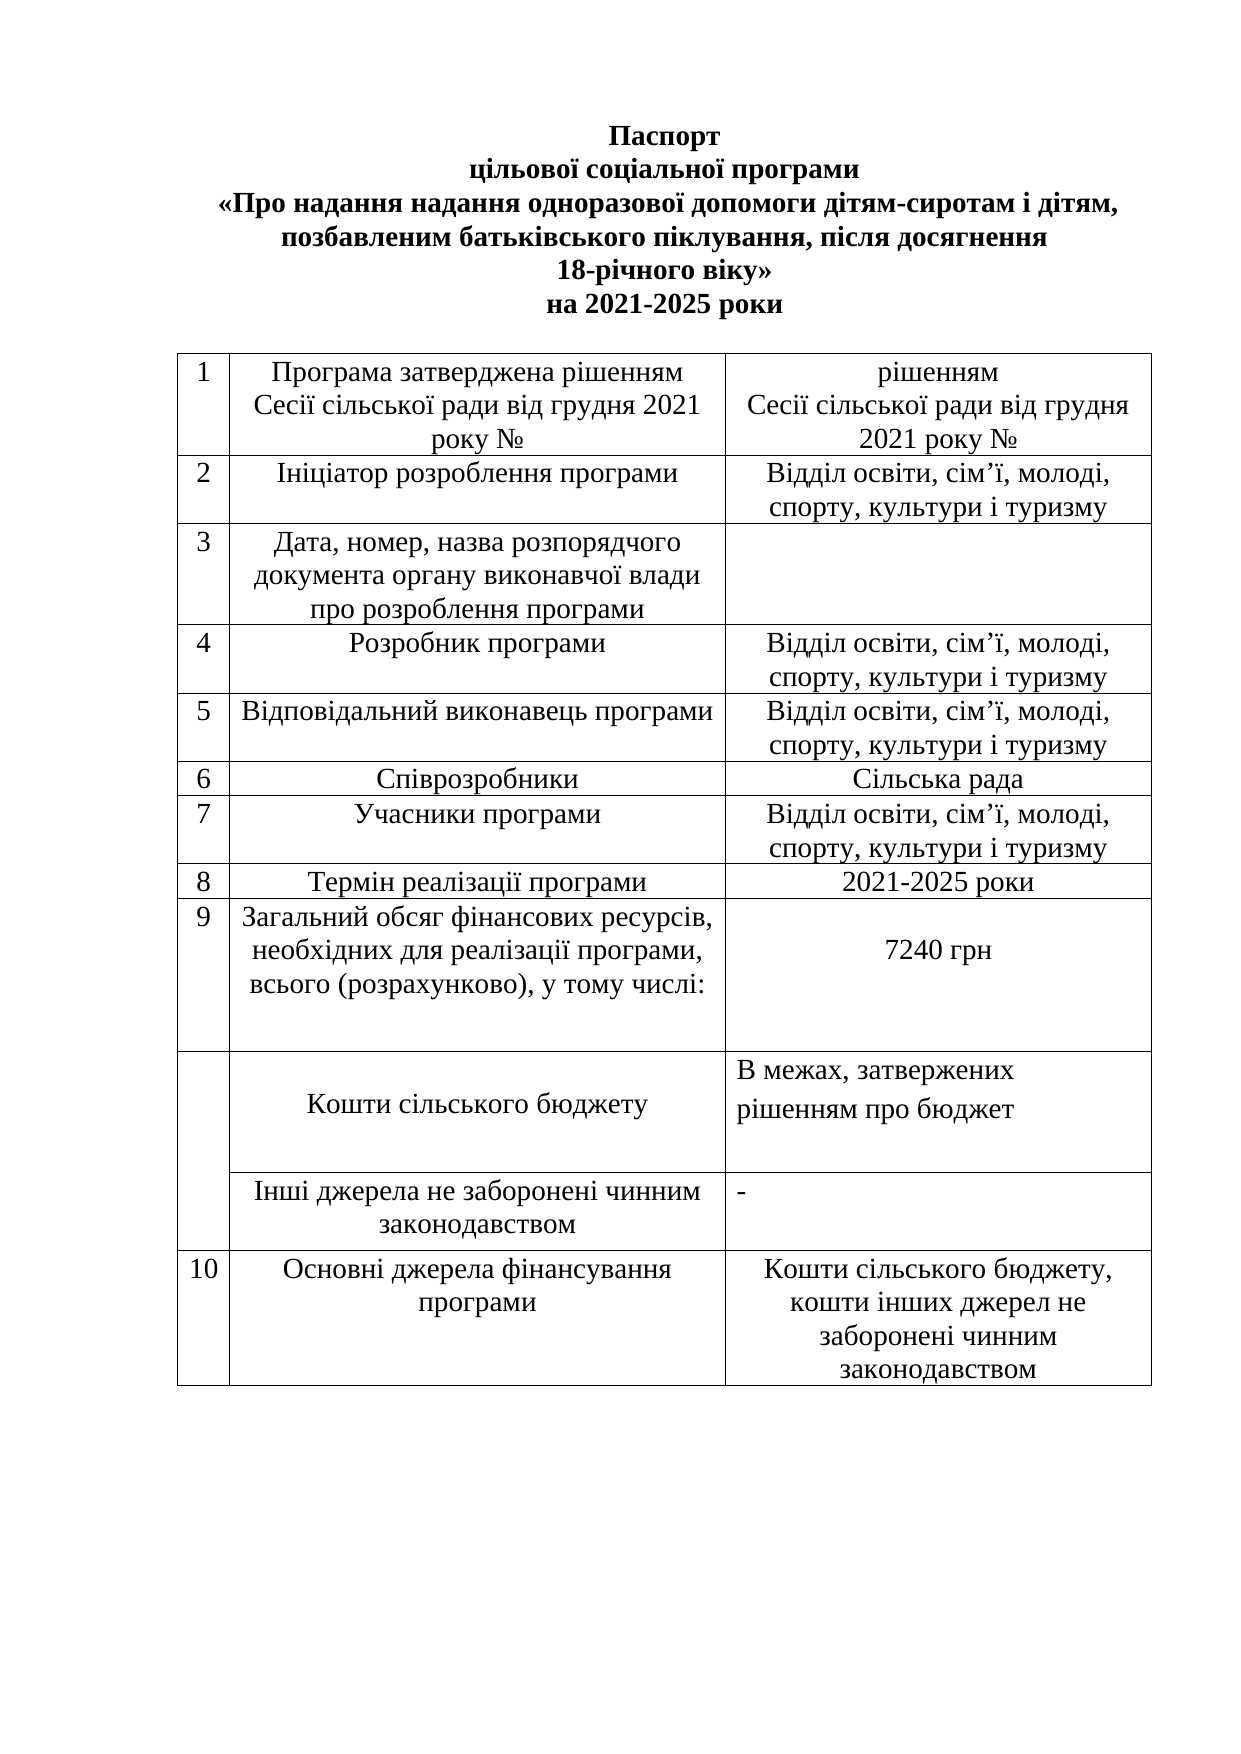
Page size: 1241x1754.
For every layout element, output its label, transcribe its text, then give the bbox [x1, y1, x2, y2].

text 18-річного віку» [177, 252, 1152, 286]
text позбавленим батьківського піклування, після досягнення [177, 219, 1152, 252]
table_cell Ініціатор розроблення програми [230, 456, 725, 523]
table_header рішенням Сесії сільської ради від грудня 2021 року № [726, 354, 1151, 454]
table_cell 8 [178, 864, 229, 898]
table_cell Відділ освіти, сім’ї, молоді, спорту, культури і туризму [726, 796, 1151, 863]
table_cell 4 [178, 625, 229, 692]
table_cell Термін реалізації програми [230, 864, 725, 898]
text на 2021-2025 роки [177, 286, 1152, 319]
table_cell - [726, 1173, 1151, 1250]
table_cell Кошти сільського бюджету [230, 1052, 725, 1172]
table_cell В межах, затвержених рішенням про бюджет [726, 1052, 1151, 1172]
table_cell Відділ освіти, сім’ї, молоді, спорту, культури і туризму [726, 456, 1151, 523]
text цільової соціальної програми [177, 152, 1152, 185]
table_cell Загальний обсяг фінансових ресурсів, необхідних для реалізації програми, всього (розрахунково), у тому числі: [230, 899, 725, 1051]
table_header Програма затверджена рішенням Сесії сільської ради від грудня 2021 року № [230, 354, 725, 454]
table_cell 7240 грн [726, 899, 1151, 1051]
table_cell Відповідальний виконавець програми [230, 694, 725, 761]
table_cell Дата, номер, назва розпорядчого документа органу виконавчої влади про розроблення програми [230, 524, 725, 624]
table_cell Сільська рада [726, 762, 1151, 795]
table_cell Співрозробники [230, 762, 725, 795]
text Паспорт [177, 118, 1152, 152]
table_header 1 [178, 354, 229, 454]
table_cell Кошти сільського бюджету, кошти інших джерел не заборонені чинним законодавством [726, 1251, 1151, 1385]
text «Про надання надання одноразової допомоги дітям-сиротам і дітям, [177, 185, 1152, 219]
table_cell 2021-2025 роки [726, 864, 1151, 898]
table_cell [178, 1052, 229, 1250]
table_cell Учасники програми [230, 796, 725, 863]
table_cell Інші джерела не заборонені чинним законодавством [230, 1173, 725, 1250]
table_cell 9 [178, 899, 229, 1051]
table_cell 3 [178, 524, 229, 624]
table_cell Відділ освіти, сім’ї, молоді, спорту, культури і туризму [726, 694, 1151, 761]
table_cell Основні джерела фінансування програми [230, 1251, 725, 1385]
table_cell 5 [178, 694, 229, 761]
table_cell 7 [178, 796, 229, 863]
table_cell 2 [178, 456, 229, 523]
table_cell Розробник програми [230, 625, 725, 692]
table_cell 6 [178, 762, 229, 795]
table_cell Відділ освіти, сім’ї, молоді, спорту, культури і туризму [726, 625, 1151, 692]
table_cell [726, 524, 1151, 624]
table_cell 10 [178, 1251, 229, 1385]
